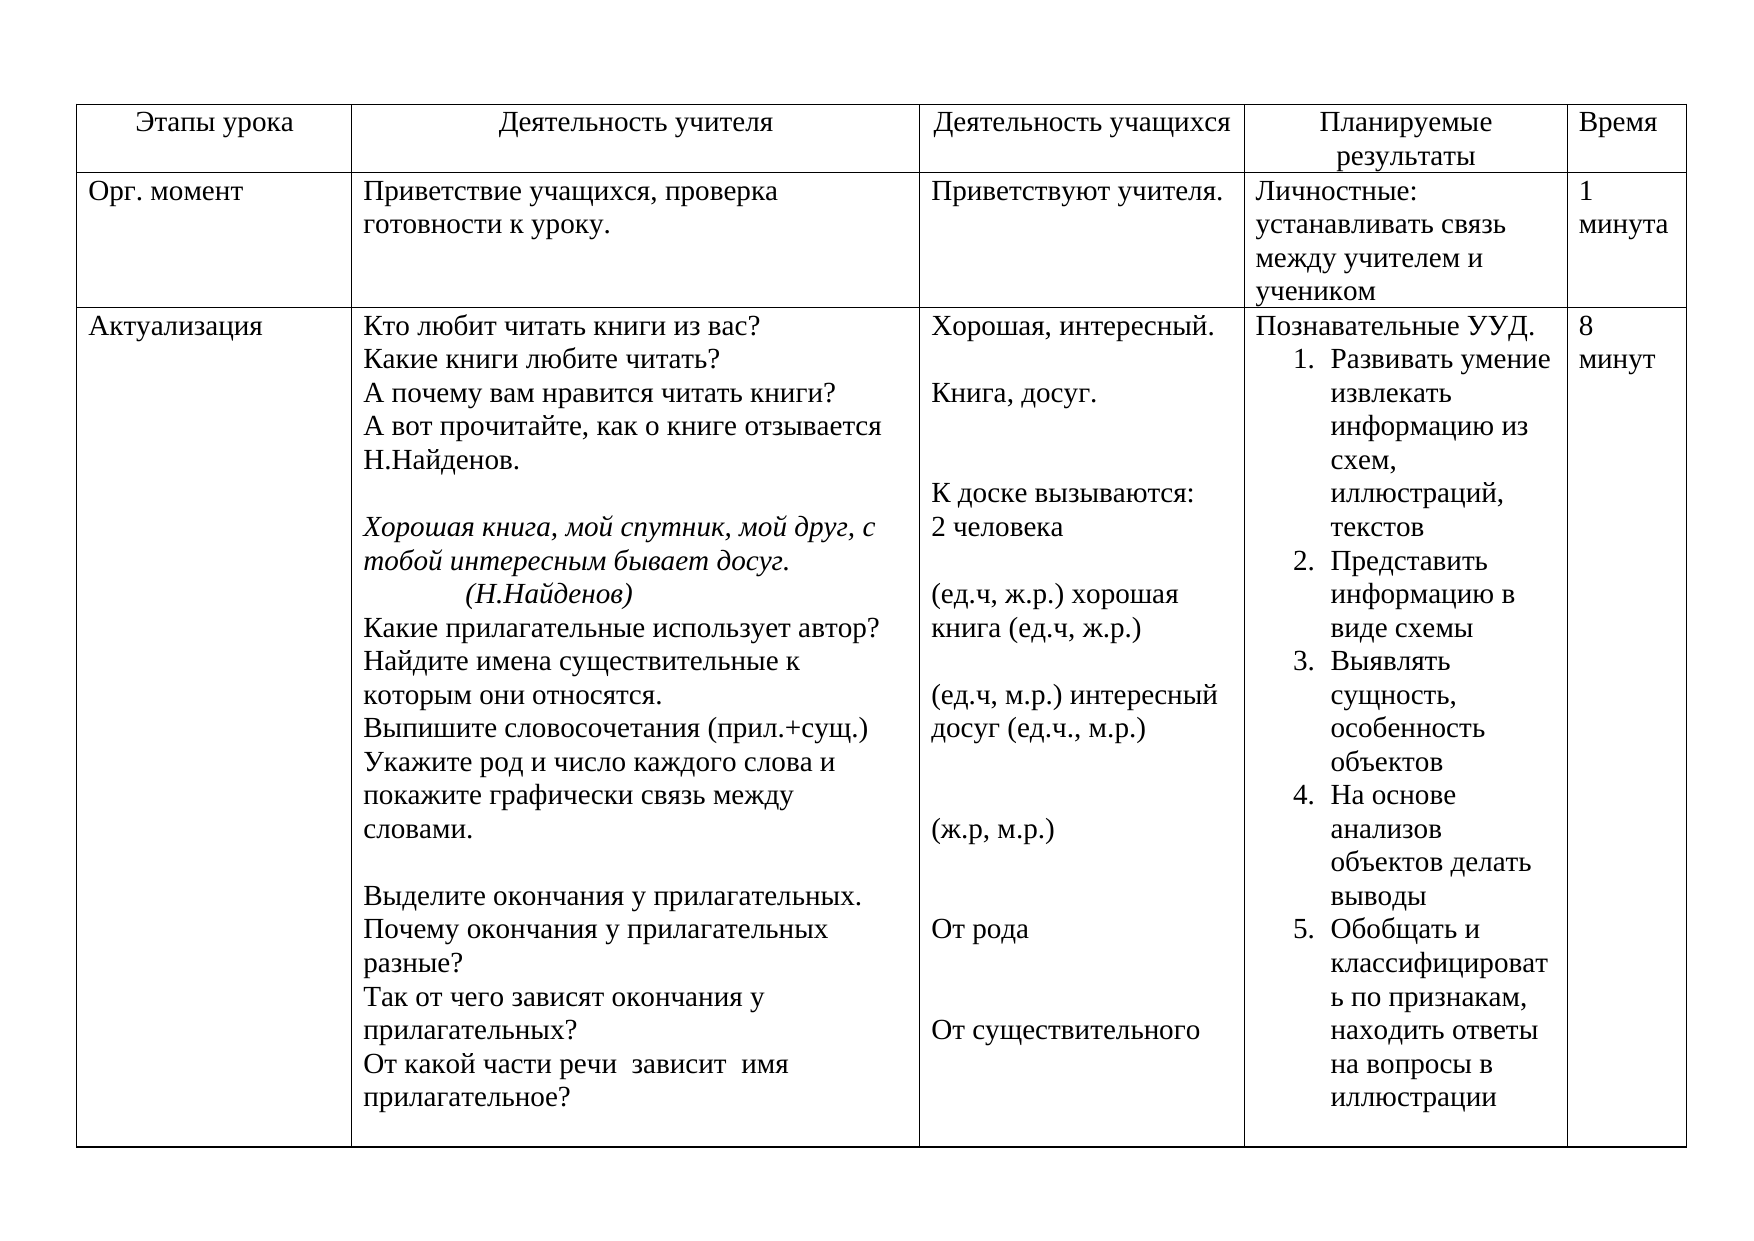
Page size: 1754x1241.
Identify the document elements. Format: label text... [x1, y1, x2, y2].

table_header Этапы урока [77, 105, 351, 172]
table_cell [352, 308, 919, 1146]
table_cell 8 минут [1568, 308, 1686, 1146]
table_cell Приветствуют учителя. [920, 173, 1244, 307]
table_header Планируемые результаты [1245, 105, 1567, 172]
table_header Деятельность учителя [352, 105, 919, 172]
table_header Время [1568, 105, 1686, 172]
table_cell Личностные: устанавливать связь между учителем и учеником [1245, 173, 1567, 307]
table_header Деятельность учащихся [920, 105, 1244, 172]
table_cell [1245, 308, 1567, 1146]
table_cell Актуализация [77, 308, 351, 1146]
table_cell 1 минута [1568, 173, 1686, 307]
table_cell Орг. момент [77, 173, 351, 307]
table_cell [920, 308, 1244, 1146]
table_cell Приветствие учащихся, проверка готовности к уроку. [352, 173, 919, 307]
